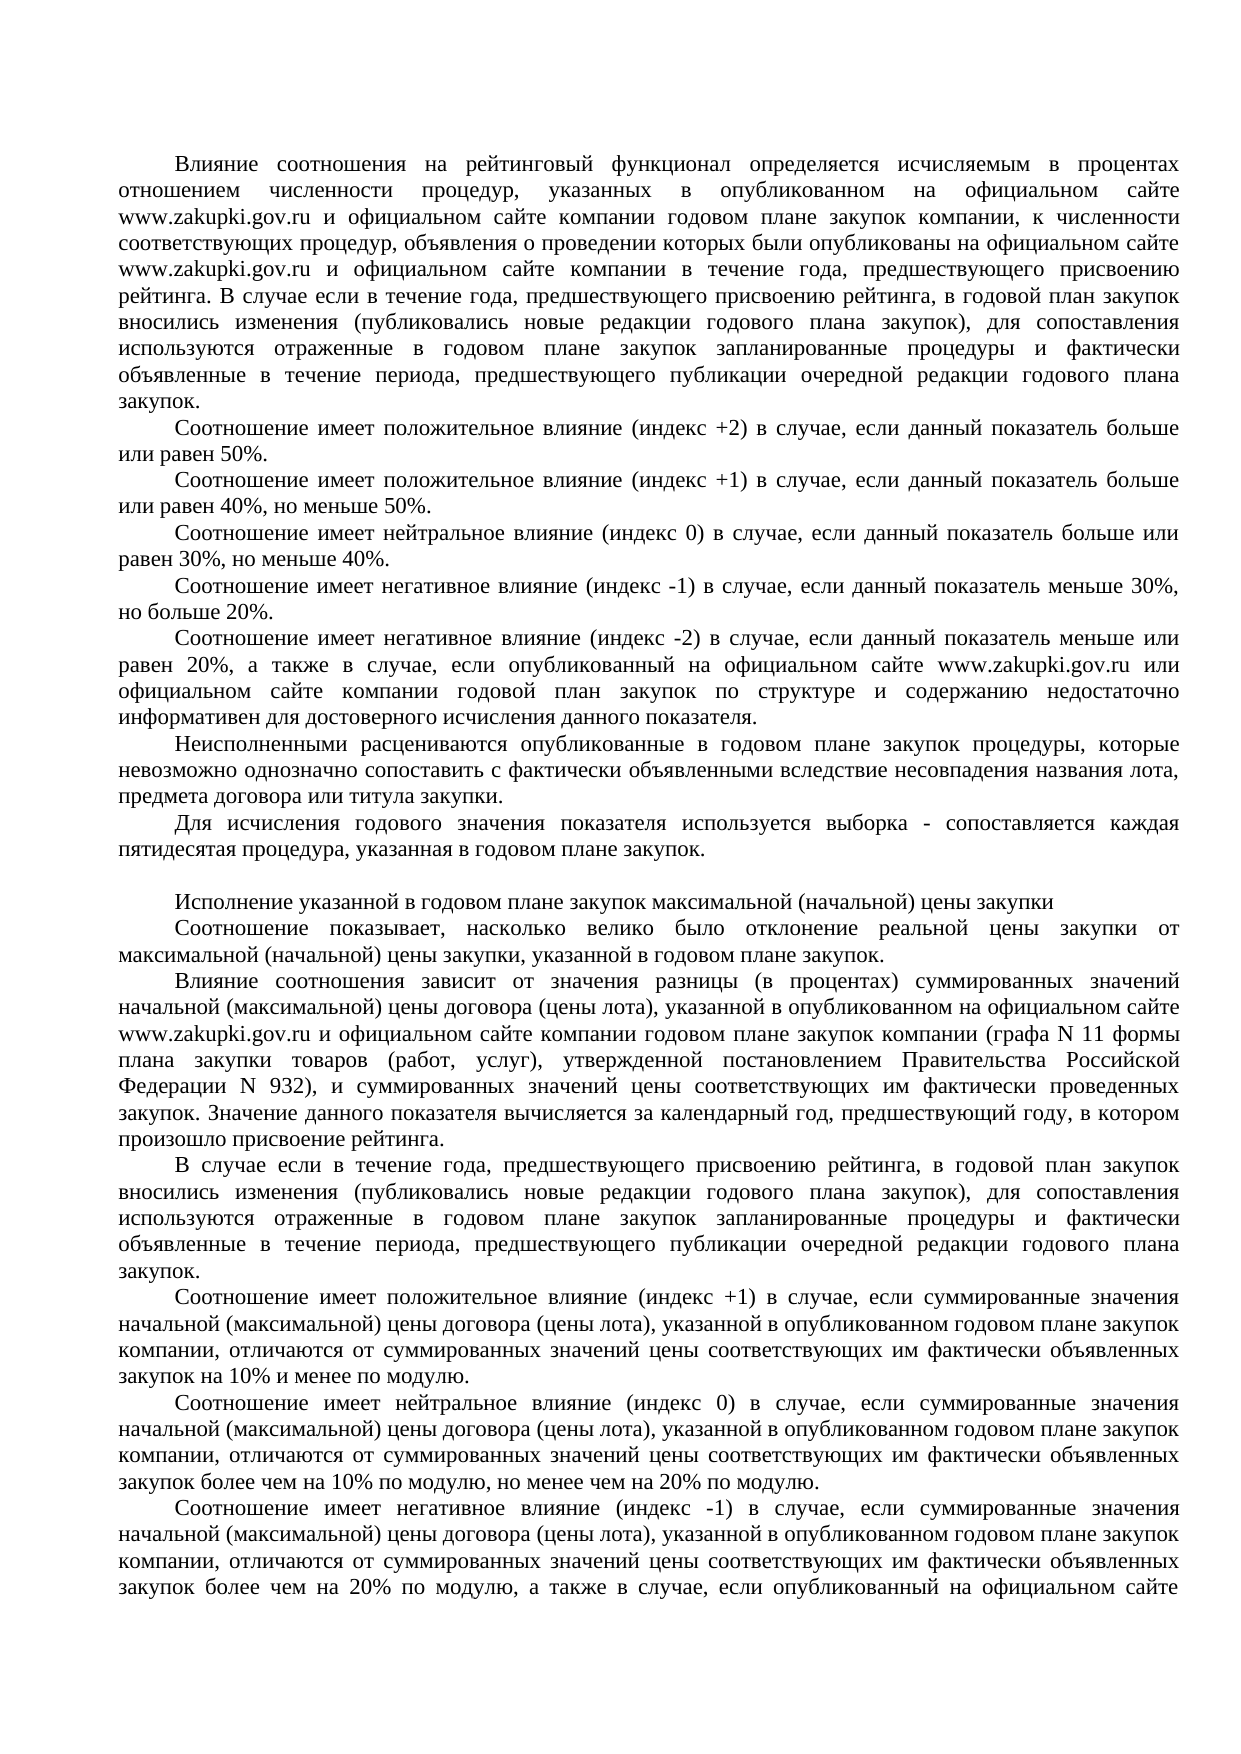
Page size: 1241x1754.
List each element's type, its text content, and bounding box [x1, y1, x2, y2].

text Соотношение имеет негативное влияние (индекс -1) в случае, если данный показатель меньше 30%, но больше 20%. [118, 572, 1181, 624]
text Исполнение указанной в годовом плане закупок максимальной (начальной) цены закупки [118, 888, 1181, 914]
text Соотношение имеет положительное влияние (индекс +1) в случае, если суммированные значения начальной (максимальной) цены договора (цены лота), указанной в опубликованном годовом плане закупок компании, отличаются от суммированных значений цены соответствующих им фактически объявленных закупок на 10% и менее по модулю. [118, 1283, 1181, 1389]
text Соотношение имеет положительное влияние (индекс +2) в случае, если данный показатель больше или равен 50%. [118, 413, 1181, 466]
text Влияние соотношения на рейтинговый функционал определяется исчисляемым в процентах отношением численности процедур, указанных в опубликованном на официальном сайте www.zakupki.gov.ru и официальном сайте компании годовом плане закупок компании, к численности соответствующих процедур, объявления о проведении которых были опубликованы на официальном сайте www.zakupki.gov.ru и официальном сайте компании в течение года, предшествующего присвоению рейтинга. В случае если в течение года, предшествующего присвоению рейтинга, в годовой план закупок вносились изменения (публиковались новые редакции годового плана закупок), для сопоставления используются отраженные в годовом плане закупок запланированные процедуры и фактически объявленные в течение периода, предшествующего публикации очередной редакции годового плана закупок. [118, 150, 1181, 413]
text Соотношение имеет положительное влияние (индекс +1) в случае, если данный показатель больше или равен 40%, но меньше 50%. [118, 466, 1181, 519]
text Влияние соотношения зависит от значения разницы (в процентах) суммированных значений начальной (максимальной) цены договора (цены лота), указанной в опубликованном на официальном сайте www.zakupki.gov.ru и официальном сайте компании годовом плане закупок компании (графа N 11 формы плана закупки товаров (работ, услуг), утвержденной постановлением Правительства Российской Федерации N 932), и суммированных значений цены соответствующих им фактически проведенных закупок. Значение данного показателя вычисляется за календарный год, предшествующий году, в котором произошло присвоение рейтинга. [118, 967, 1181, 1151]
text Соотношение имеет нейтральное влияние (индекс 0) в случае, если данный показатель больше или равен 30%, но меньше 40%. [118, 519, 1181, 572]
text Соотношение имеет негативное влияние (индекс -2) в случае, если данный показатель меньше или равен 20%, а также в случае, если опубликованный на официальном сайте www.zakupki.gov.ru или официальном сайте компании годовой план закупок по структуре и содержанию недостаточно информативен для достоверного исчисления данного показателя. [118, 624, 1181, 730]
text В случае если в течение года, предшествующего присвоению рейтинга, в годовой план закупок вносились изменения (публиковались новые редакции годового плана закупок), для сопоставления используются отраженные в годовом плане закупок запланированные процедуры и фактически объявленные в течение периода, предшествующего публикации очередной редакции годового плана закупок. [118, 1151, 1181, 1283]
text Неисполненными расцениваются опубликованные в годовом плане закупок процедуры, которые невозможно однозначно сопоставить с фактически объявленными вследствие несовпадения названия лота, предмета договора или титула закупки. [118, 730, 1181, 809]
text Соотношение показывает, насколько велико было отклонение реальной цены закупки от максимальной (начальной) цены закупки, указанной в годовом плане закупок. [118, 914, 1181, 967]
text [118, 1494, 1181, 1599]
text Соотношение имеет нейтральное влияние (индекс 0) в случае, если суммированные значения начальной (максимальной) цены договора (цены лота), указанной в опубликованном годовом плане закупок компании, отличаются от суммированных значений цены соответствующих им фактически объявленных закупок более чем на 10% по модулю, но менее чем на 20% по модулю. [118, 1389, 1181, 1494]
text Для исчисления годового значения показателя используется выборка - сопоставляется каждая пятидесятая процедура, указанная в годовом плане закупок. [118, 809, 1181, 862]
